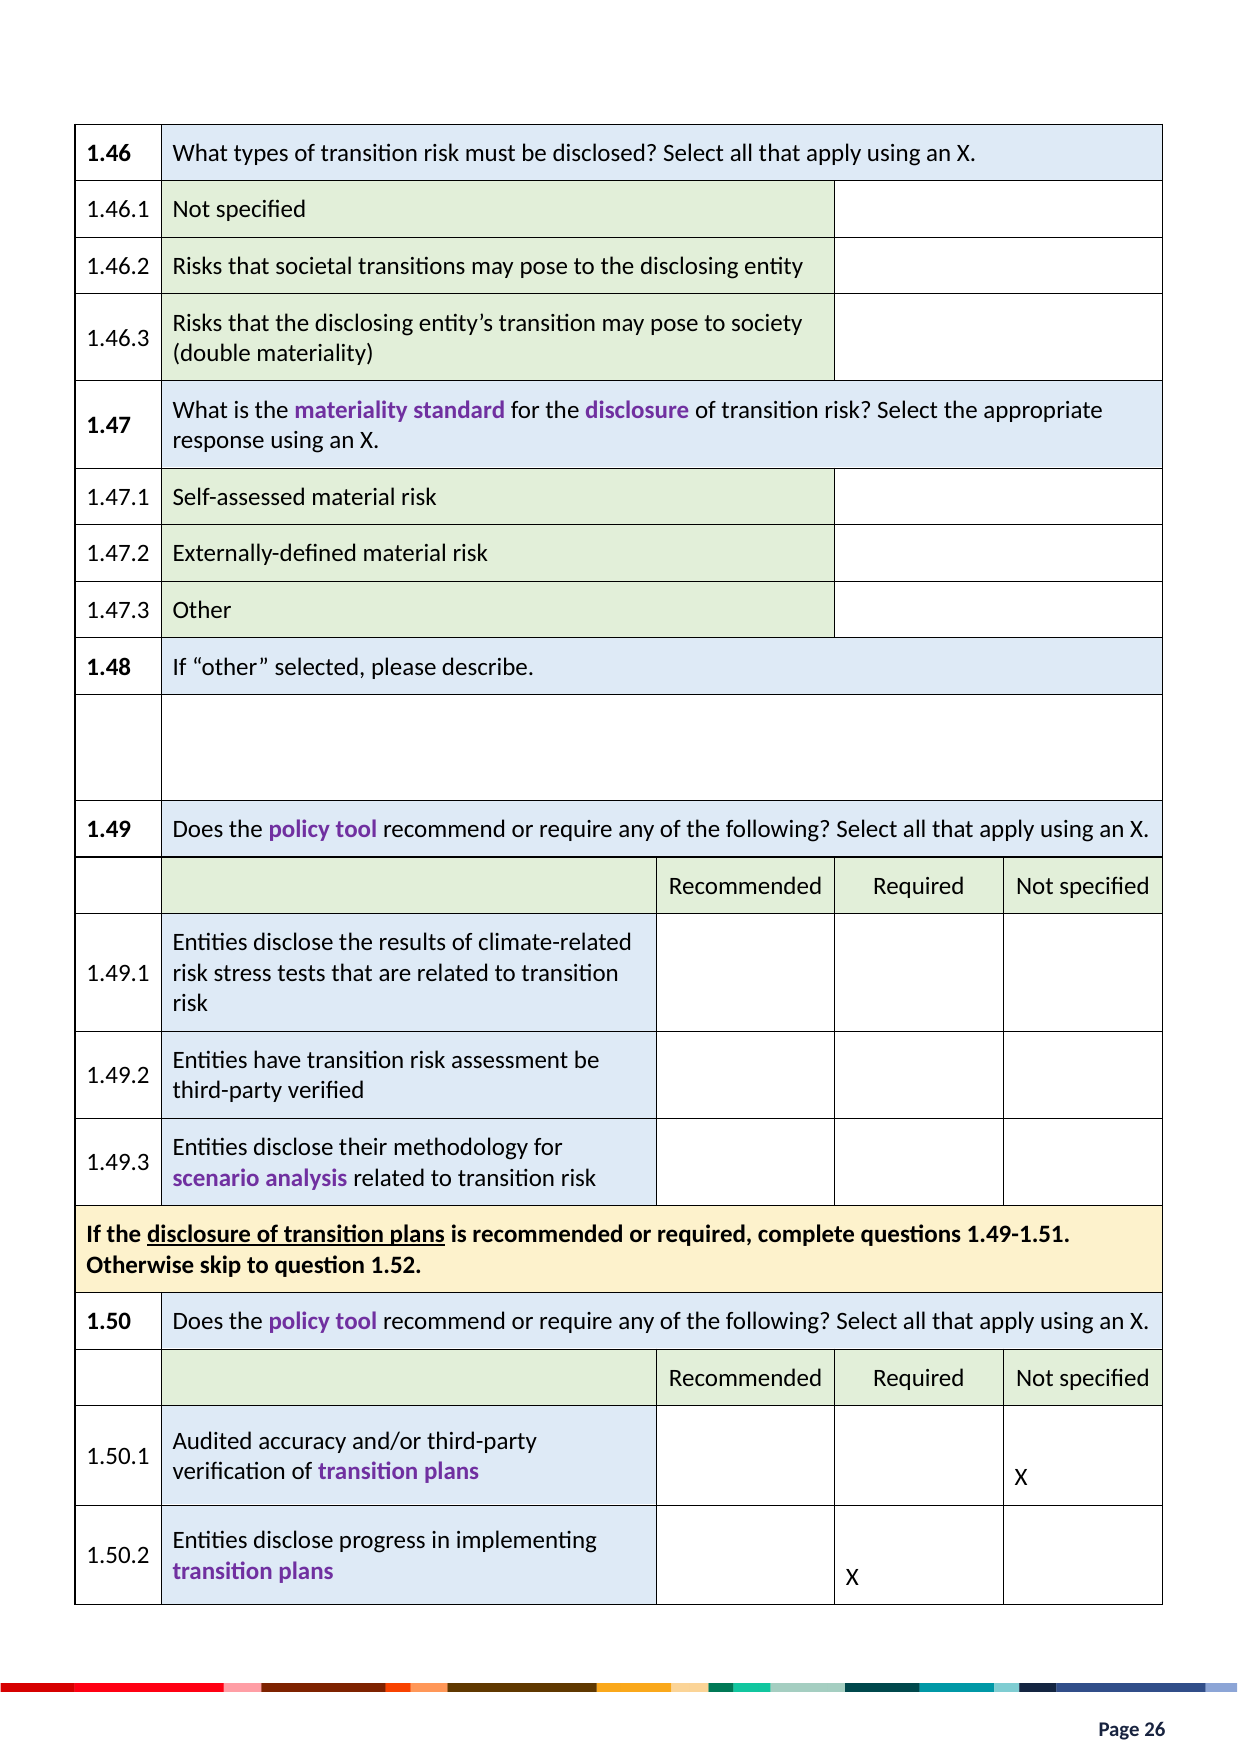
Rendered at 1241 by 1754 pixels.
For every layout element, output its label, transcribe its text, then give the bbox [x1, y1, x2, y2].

table_cell 1.46.3 [76, 294, 161, 380]
table_cell [835, 582, 1162, 637]
table_cell Self-assessed material risk [162, 469, 834, 524]
table_cell [162, 858, 656, 913]
table_cell Externally-defined material risk [162, 525, 834, 581]
table_cell 1.46 [76, 125, 161, 180]
table_cell [835, 1406, 1003, 1504]
table_cell Recommended [657, 1350, 834, 1405]
picture [0, 1683, 1236, 1692]
table_cell [835, 469, 1162, 524]
table_cell 1.47.3 [76, 582, 161, 637]
table_cell Not specified [162, 181, 834, 237]
table_cell Entities disclose their methodology for scenario analysis related to transition risk [162, 1119, 656, 1205]
table_cell 1.46.1 [76, 181, 161, 237]
table_cell What types of transition risk must be disclosed? Select all that apply using an X. [162, 125, 1162, 180]
table_cell X [1004, 1406, 1162, 1504]
table_cell [1004, 1032, 1162, 1118]
table_cell 1.50 [76, 1293, 161, 1348]
table_cell Risks that societal transitions may pose to the disclosing entity [162, 238, 834, 293]
table_cell What is the materiality standard for the disclosure of transition risk? Select the appropriate response using an X. [162, 381, 1162, 467]
table_cell [76, 858, 161, 913]
table_cell Not specified [1004, 1350, 1162, 1405]
table_cell 1.46.2 [76, 238, 161, 293]
table_cell [835, 1119, 1003, 1205]
table_cell [835, 914, 1003, 1031]
table_cell Recommended [657, 858, 834, 913]
table_cell [162, 1350, 656, 1405]
table_cell Audited accuracy and/or third-party verification of transition plans [162, 1406, 656, 1504]
table_cell 1.47 [76, 381, 161, 467]
table_cell [76, 1350, 161, 1405]
table_cell [1004, 914, 1162, 1031]
table_cell [657, 1032, 834, 1118]
table_cell 1.49.3 [76, 1119, 161, 1205]
table_cell If the disclosure of transition plans is recommended or required, complete questions 1.49-1.51. Otherwise skip to question 1.52. [76, 1206, 1162, 1292]
table_cell Entities have transition risk assessment be third-party verified [162, 1032, 656, 1118]
table_cell [657, 914, 834, 1031]
table_cell 1.49.2 [76, 1032, 161, 1118]
table_cell 1.50.1 [76, 1406, 161, 1504]
table_cell 1.49 [76, 801, 161, 856]
table_cell Risks that the disclosing entity’s transition may pose to society (double materiality) [162, 294, 834, 380]
table_cell If “other” selected, please describe. [162, 638, 1162, 694]
table_cell Required [835, 858, 1003, 913]
table_cell [657, 1406, 834, 1504]
table_cell [835, 294, 1162, 380]
table_cell [76, 695, 161, 800]
table_cell [835, 181, 1162, 237]
table_cell Does the policy tool recommend or require any of the following? Select all that apply using an X. [162, 801, 1162, 856]
table_cell [657, 1119, 834, 1205]
table_cell X [835, 1506, 1003, 1604]
table_cell [835, 238, 1162, 293]
table_cell [835, 1032, 1003, 1118]
table_cell Required [835, 1350, 1003, 1405]
table_cell [657, 1506, 834, 1604]
table_cell [1004, 1119, 1162, 1205]
table_cell 1.50.2 [76, 1506, 161, 1604]
table_cell [162, 695, 1162, 800]
table_cell 1.47.2 [76, 525, 161, 581]
table_cell Entities disclose progress in implementing transition plans [162, 1506, 656, 1604]
table_cell 1.48 [76, 638, 161, 694]
table_cell Does the policy tool recommend or require any of the following? Select all that apply using an X. [162, 1293, 1162, 1348]
table_cell 1.47.1 [76, 469, 161, 524]
table_cell [1004, 1506, 1162, 1604]
table_cell Entities disclose the results of climate-related risk stress tests that are related to transition risk [162, 914, 656, 1031]
table_cell Not specified [1004, 858, 1162, 913]
table_cell [835, 525, 1162, 581]
table_cell Other [162, 582, 834, 637]
table_cell 1.49.1 [76, 914, 161, 1031]
